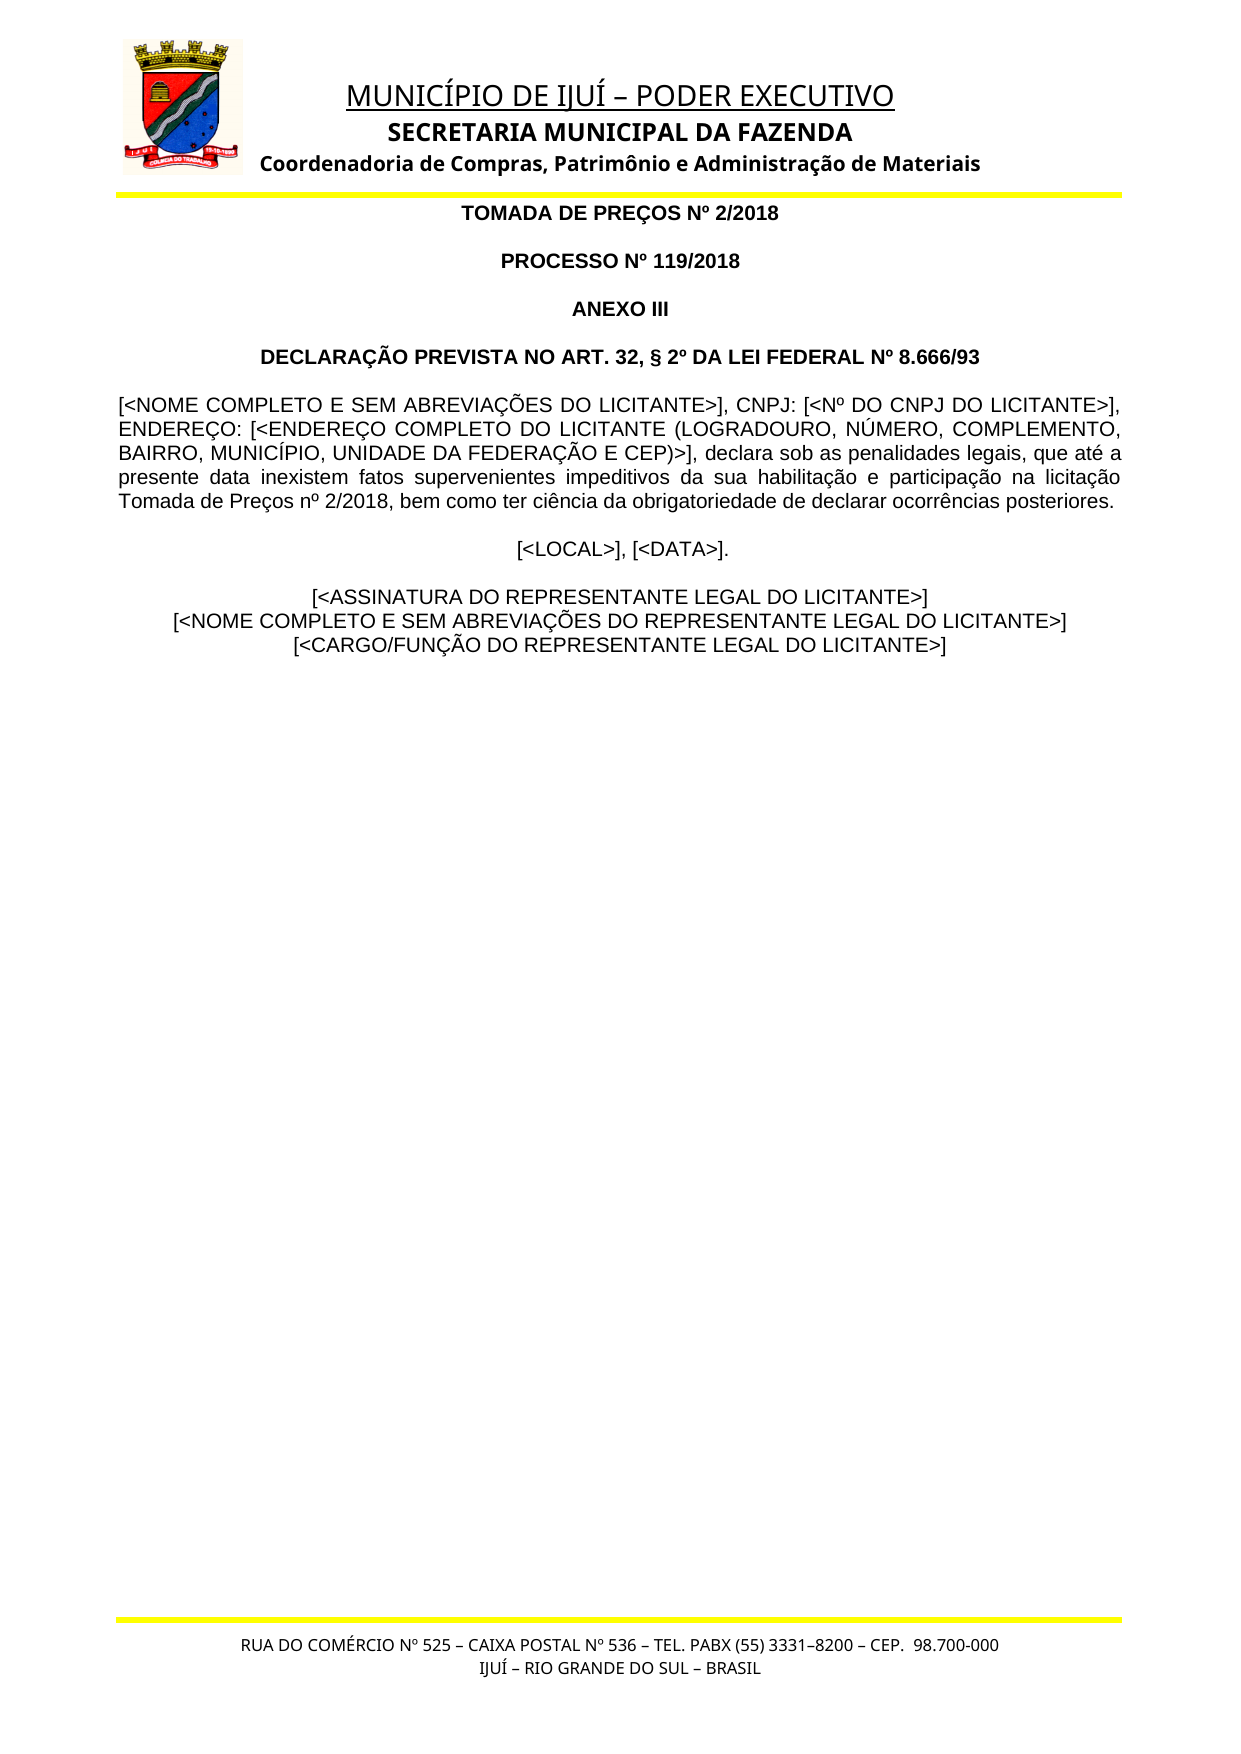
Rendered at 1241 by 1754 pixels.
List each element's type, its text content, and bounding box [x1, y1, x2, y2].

text [<ASSINATURA DO REPRESENTANTE LEGAL DO LICITANTE>] [118, 584, 1122, 608]
text PROCESSO Nº 119/2018 [118, 249, 1122, 273]
text TOMADA DE PREÇOS Nº 2/2018 [118, 201, 1122, 225]
text [<CARGO/FUNÇÃO DO REPRESENTANTE LEGAL DO LICITANTE>] [118, 632, 1122, 656]
text DECLARAÇÃO PREVISTA NO ART. 32, § 2º DA LEI FEDERAL Nº 8.666/93 [118, 345, 1122, 369]
text [<NOME COMPLETO E SEM ABREVIAÇÕES DO LICITANTE>], CNPJ: [<Nº DO CNPJ DO LICITANTE>], ENDEREÇO: [<ENDEREÇO COMPLETO DO LICITANTE (LOGRADOURO, NÚMERO, COMPLEMENTO, BAIRRO, MUNICÍPIO, UNIDADE DA FEDERAÇÃO E CEP)>], declara sob as penalidades legais, que até a presente data inexistem fatos supervenientes impeditivos da sua habilitação e participação na licitação Tomada de Preços nº 2/2018, bem como ter ciência da obrigatoriedade de declarar ocorrências posteriores. [118, 393, 1122, 513]
text ANEXO III [118, 297, 1122, 321]
picture [122, 39, 243, 175]
text [<NOME COMPLETO E SEM ABREVIAÇÕES DO REPRESENTANTE LEGAL DO LICITANTE>] [118, 608, 1122, 632]
text [<LOCAL>], [<DATA>]. [118, 537, 1122, 561]
